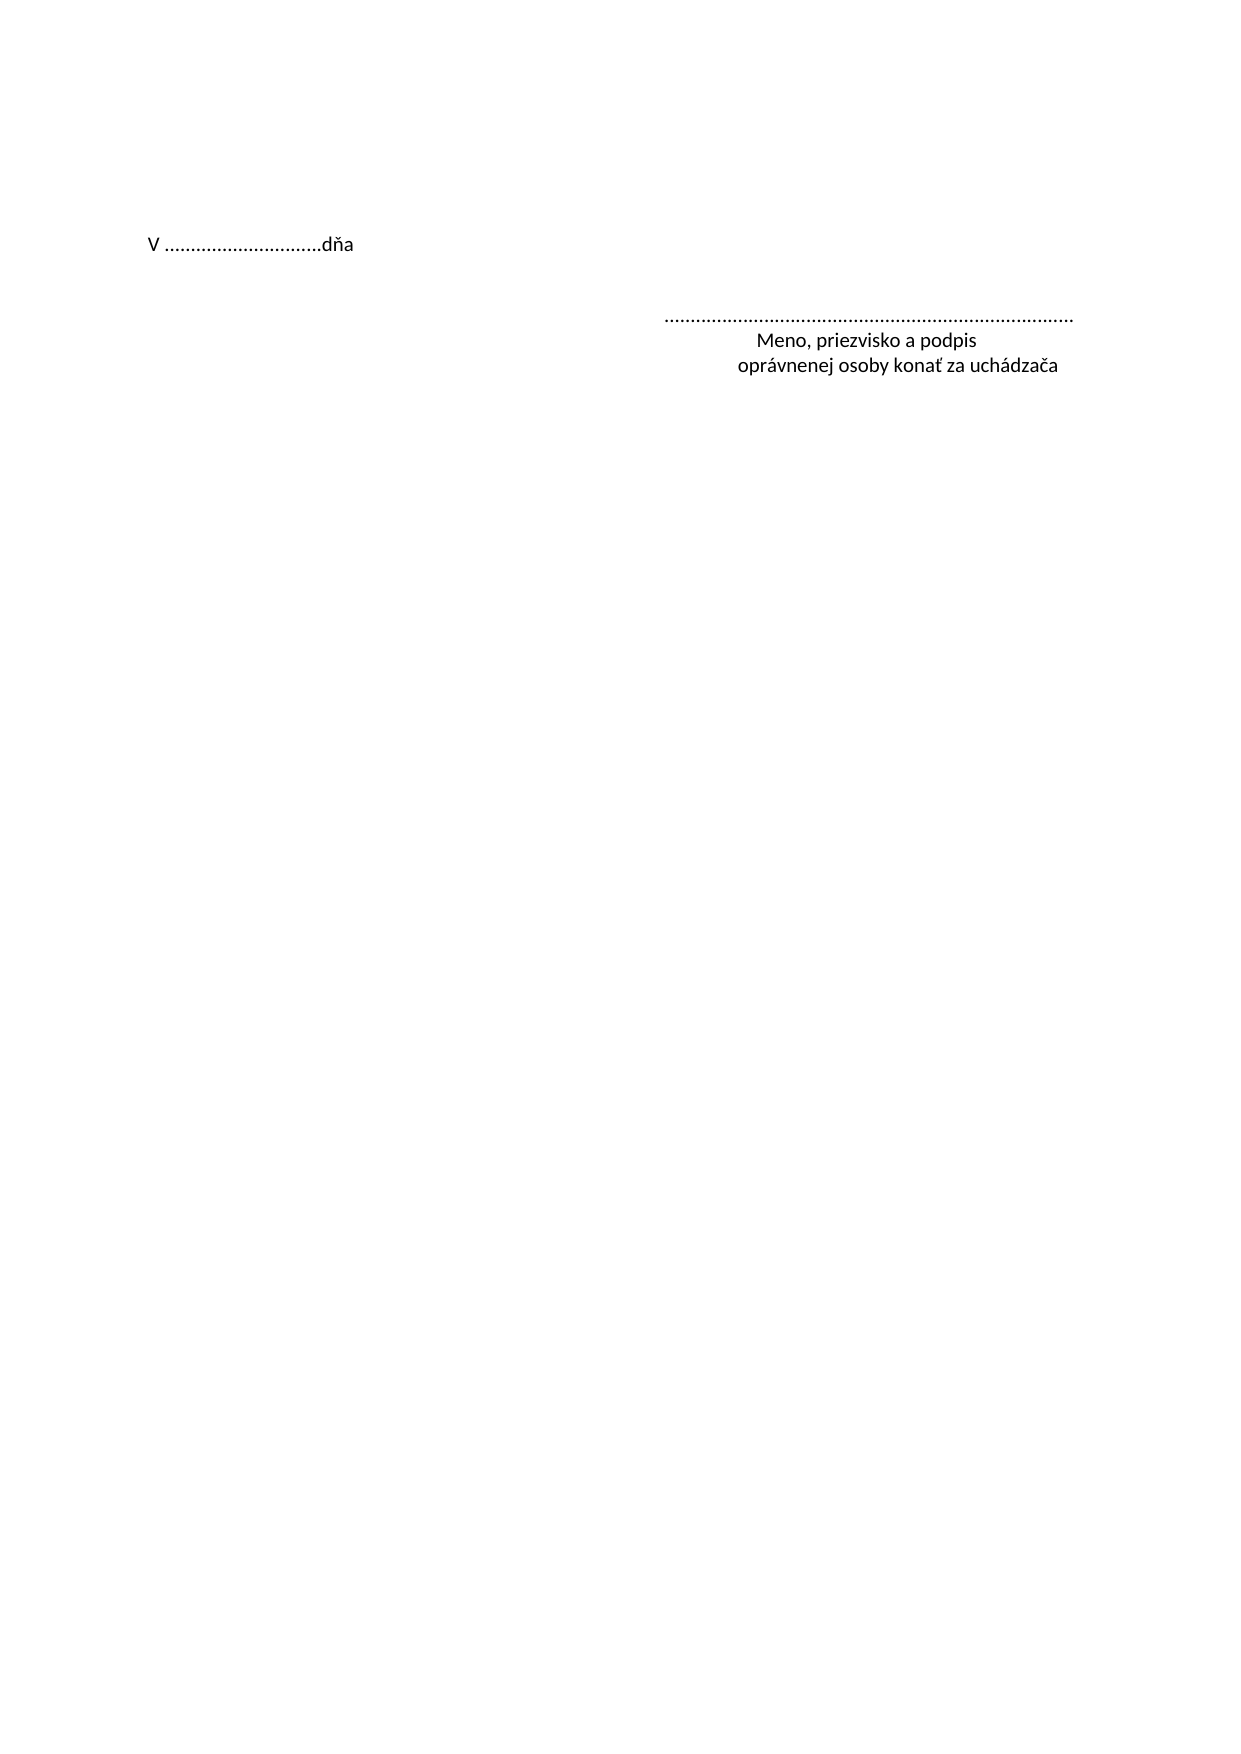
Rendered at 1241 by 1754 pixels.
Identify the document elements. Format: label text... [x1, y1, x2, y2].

text oprávnenej osoby konať za uchádzača [664, 353, 1093, 378]
text V ..............................dňa [148, 232, 1093, 257]
text Meno, priezvisko a podpis [148, 327, 1093, 353]
text .............................................................................. [590, 302, 1093, 327]
